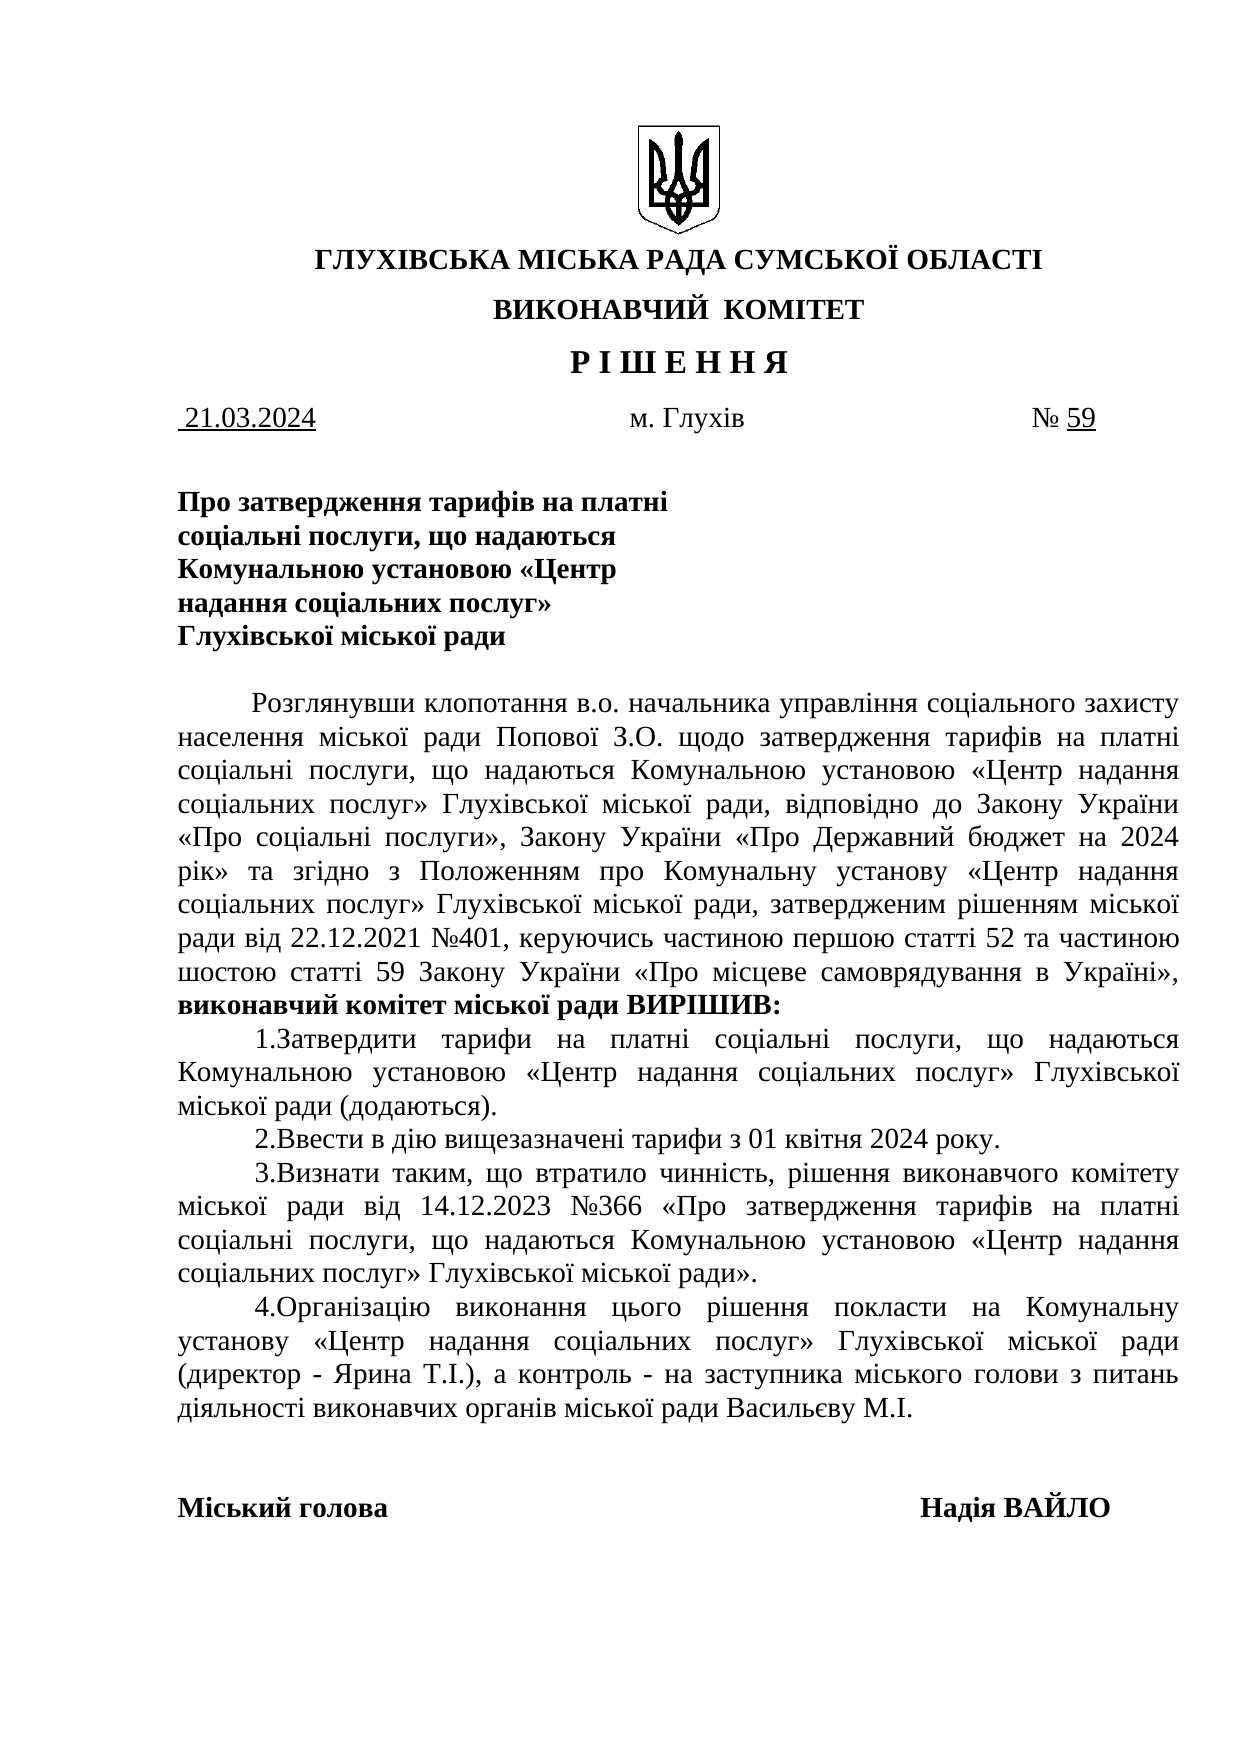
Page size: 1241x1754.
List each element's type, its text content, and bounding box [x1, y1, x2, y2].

text соціальні послуги, що надаються [177, 518, 1180, 551]
text Про затвердження тарифів на платні [177, 484, 1180, 518]
text 4.Організацію виконання цього рішення покласти на Комунальну установу «Центр надання соціальних послуг» Глухівської міської ради (директор - Ярина Т.І.), а контроль - на заступника міського голови з питань діяльності виконавчих органів міської ради Васильєву М.І. [177, 1289, 1180, 1423]
subtitle 21.03.2024 м. Глухів № 59 [177, 400, 1180, 434]
subtitle ГЛУХІВСЬКА МІСЬКА РАДА СУМСЬКОЇ ОБЛАСТІ [177, 242, 1180, 276]
text 1.Затвердити тарифи на платні соціальні послуги, що надаються Комунальною установою «Центр надання соціальних послуг» Глухівської міської ради (додаються). [177, 1021, 1180, 1121]
text Комунальною установою «Центр [177, 551, 1180, 585]
text Міський голова Надія ВАЙЛО [177, 1490, 1180, 1524]
text Розглянувши клопотання в.о. начальника управління соціального захисту населення міської ради Попової З.О. щодо затвердження тарифів на платні соціальні послуги, що надаються Комунальною установою «Центр надання соціальних послуг» Глухівської міської ради, відповідно до Закону України «Про соціальні послуги», Закону України «Про Державний бюджет на 2024 рік» та згідно з Положенням про Комунальну установу «Центр надання соціальних послуг» Глухівської міської ради, затвердженим рішенням міської ради від 22.12.2021 №401, керуючись частиною першою статті 52 та частиною шостою статті 59 Закону України «Про місцеве самоврядування в Україні», виконавчий комітет міської ради ВИРІШИВ: [177, 685, 1180, 1021]
text Глухівської міської ради [177, 618, 1180, 652]
text надання соціальних послуг» [177, 585, 1180, 618]
text 2.Ввести в дію вищезазначені тарифи з 01 квітня 2024 року. [177, 1121, 1180, 1155]
text 3.Визнати таким, що втратило чинність, рішення виконавчого комітету міської ради від 14.12.2023 №366 «Про затвердження тарифів на платні соціальні послуги, що надаються Комунальною установою «Центр надання соціальних послуг» Глухівської міської ради». [177, 1155, 1180, 1289]
subtitle ВИКОНАВЧИЙ КОМІТЕТ [177, 292, 1180, 326]
picture [629, 121, 728, 243]
subtitle Р І Ш Е Н Н Я [177, 343, 1180, 381]
